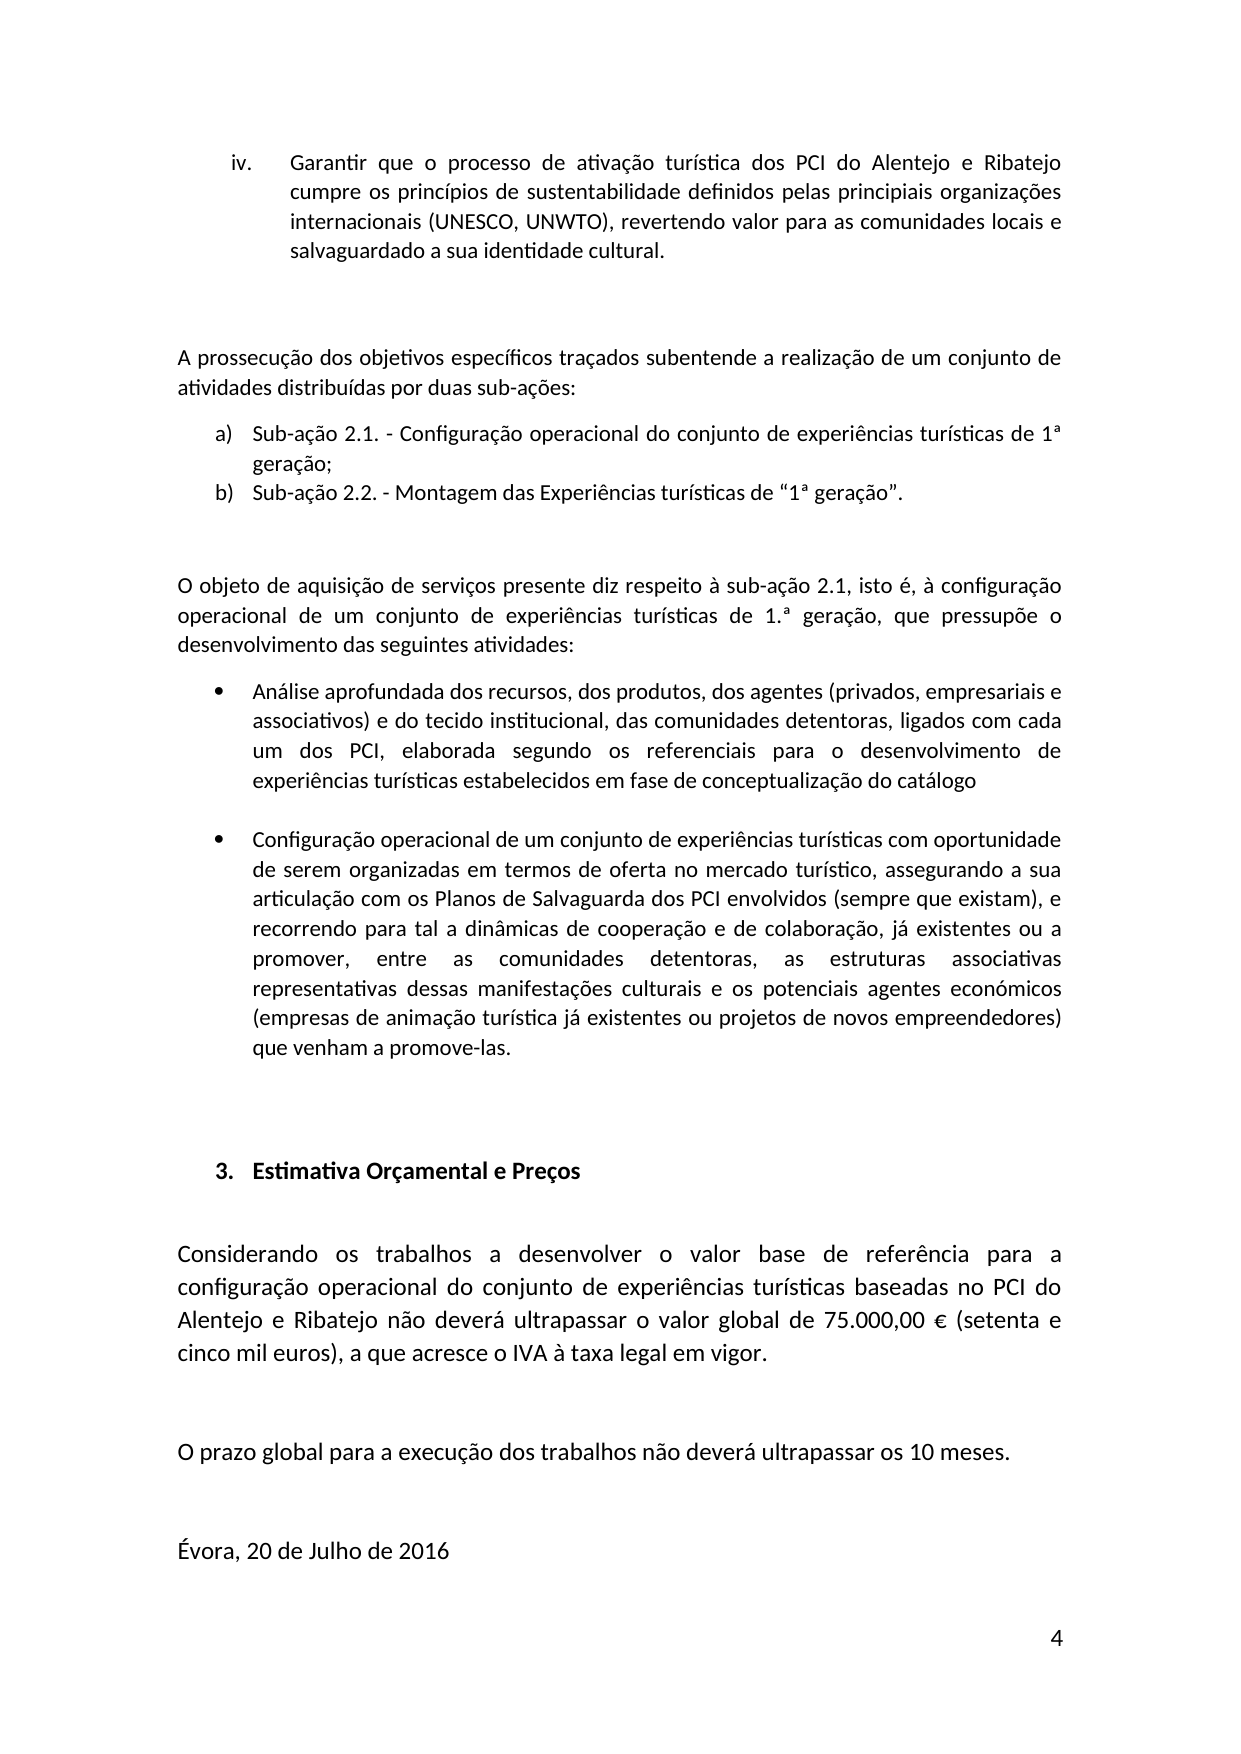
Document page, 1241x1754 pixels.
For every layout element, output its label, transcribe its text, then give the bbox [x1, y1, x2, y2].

text A prossecução dos objetivos específicos traçados subentende a realização de um conjunto de atividades distribuídas por duas sub-ações: [177, 343, 1063, 401]
text Évora, 20 de Julho de 2016 [177, 1535, 1063, 1566]
list Estimativa Orçamental e Preços [215, 1156, 1063, 1186]
list Garantir que o processo de ativação turística dos PCI do Alentejo e Ribatejo cumpre os princípios de sustentabilidade definidos pelas principiais organizações internacionais (UNESCO, UNWTO), revertendo valor para as comunidades locais e salvaguardado a sua identidade cultural. [252, 148, 1063, 265]
text O prazo global para a execução dos trabalhos não deverá ultrapassar os 10 meses. [177, 1436, 1063, 1466]
text Considerando os trabalhos a desenvolver o valor base de referência para a configuração operacional do conjunto de experiências turísticas baseadas no PCI do Alentejo e Ribatejo não deverá ultrapassar o valor global de 75.000,00 € (setenta e cinco mil euros), a que acresce o IVA à taxa legal em vigor. [177, 1238, 1063, 1367]
text O objeto de aquisição de serviços presente diz respeito à sub-ação 2.1, isto é, à configuração operacional de um conjunto de experiências turísticas de 1.ª geração, que pressupõe o desenvolvimento das seguintes atividades: [177, 571, 1063, 658]
list Análise aprofundada dos recursos, dos produtos, dos agentes (privados, empresariais e associativos) e do tecido institucional, das comunidades detentoras, ligados com cada um dos PCI, elaborada segundo os referenciais para o desenvolvimento de experiências turísticas estabelecidos em fase de conceptualização do catálogo [215, 677, 1063, 794]
list Configuração operacional de um conjunto de experiências turísticas com oportunidade de serem organizadas em termos de oferta no mercado turístico, assegurando a sua articulação com os Planos de Salvaguarda dos PCI envolvidos (sempre que existam), e recorrendo para tal a dinâmicas de cooperação e de colaboração, já existentes ou a promover, entre as comunidades detentoras, as estruturas associativas representativas dessas manifestações culturais e os potenciais agentes económicos (empresas de animação turística já existentes ou projetos de novos empreendedores) que venham a promove-las. [215, 825, 1063, 1061]
list Sub-ação 2.2. - Montagem das Experiências turísticas de “1ª geração”. [215, 478, 1063, 506]
list Sub-ação 2.1. - Configuração operacional do conjunto de experiências turísticas de 1ª geração; [215, 419, 1063, 477]
